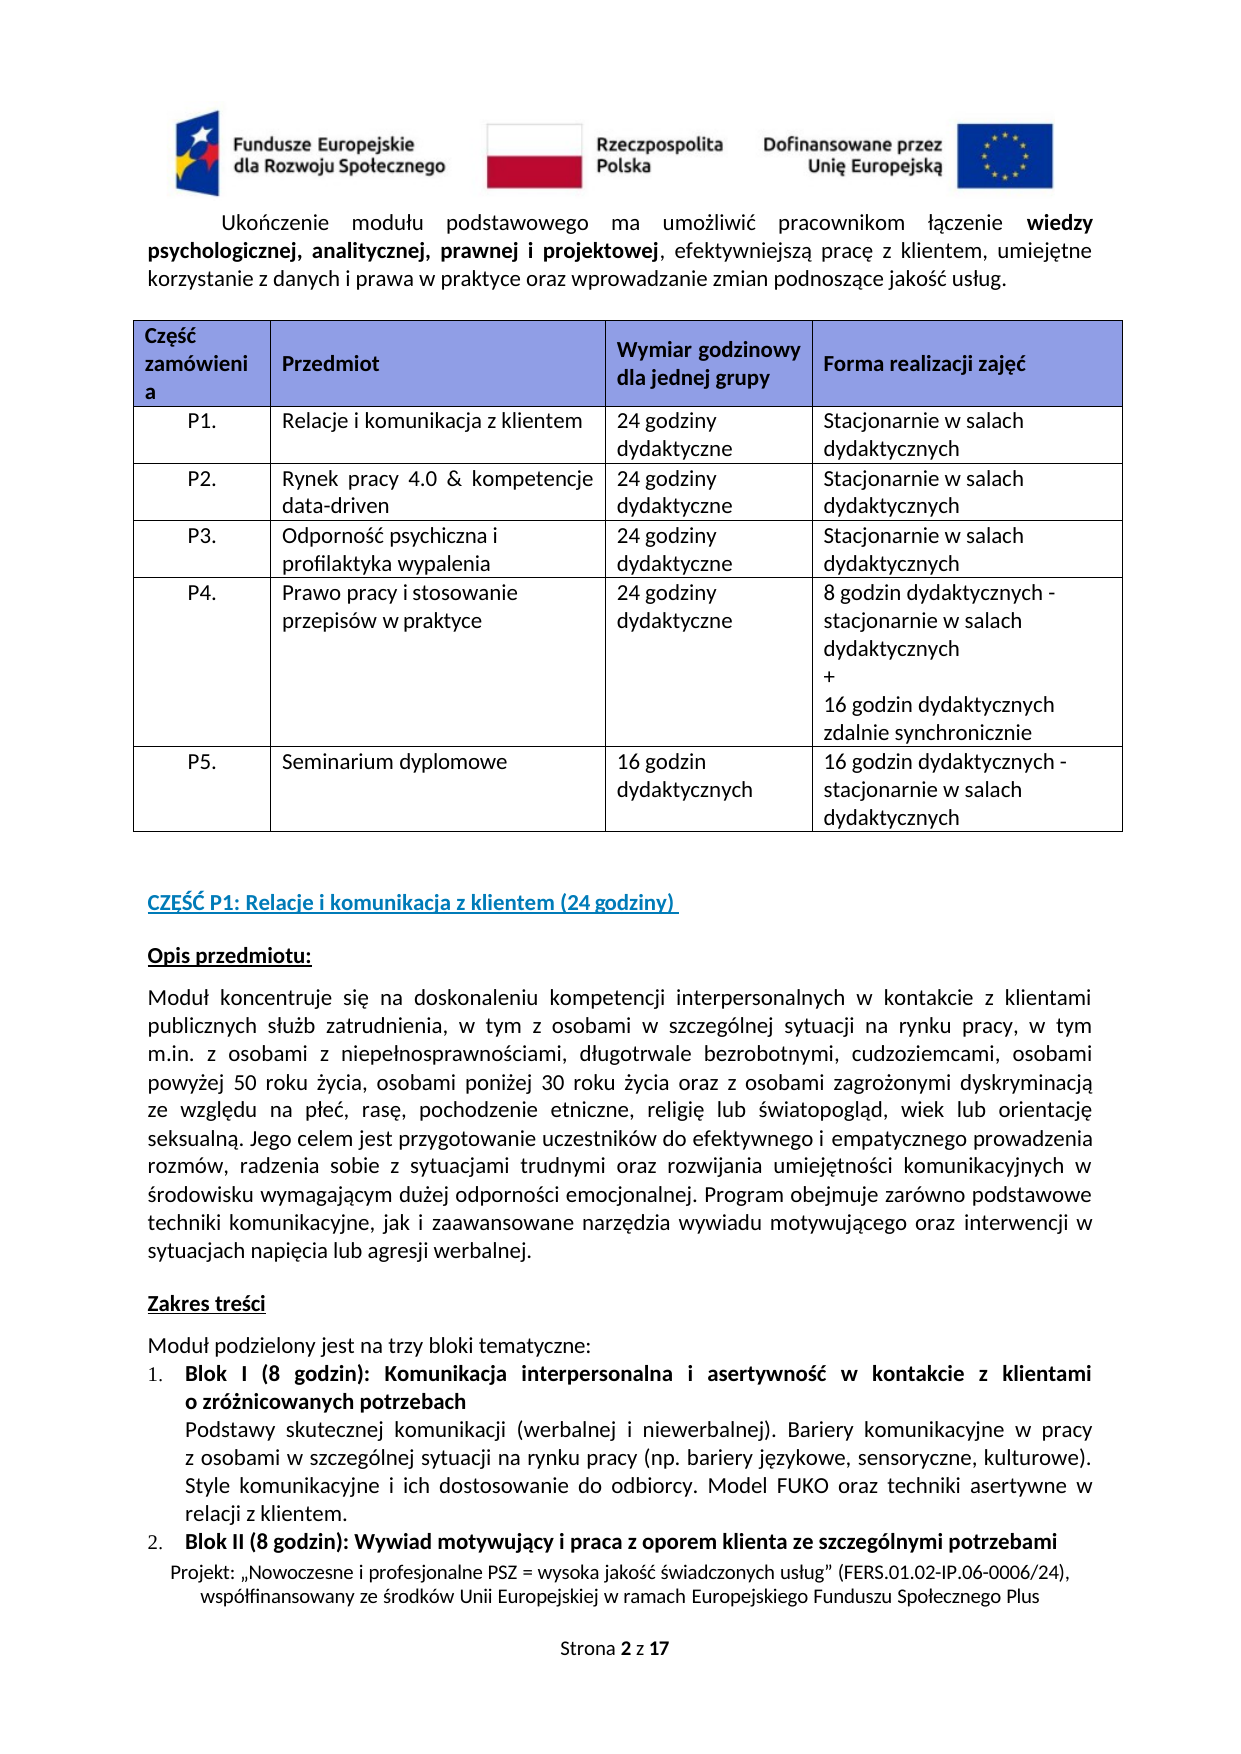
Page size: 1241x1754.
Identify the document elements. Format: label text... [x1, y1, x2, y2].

subtitle CZĘŚĆ P1: Relacje i komunikacja z klientem (24 godziny) [147, 888, 1107, 916]
text Moduł koncentruje się na doskonaleniu kompetencji interpersonalnych w kontakcie z klientami publicznych służb zatrudnienia, w tym z osobami w szczególnej sytuacji na rynku pracy, w tym m.in. z osobami z niepełnosprawnościami, długotrwale bezrobotnymi, cudzoziemcami, osobami powyżej 50 roku życia, osobami poniżej 30 roku życia oraz z osobami zagrożonymi dyskryminacją ze względu na płeć, rasę, pochodzenie etniczne, religię lub światopogląd, wiek lub orientację seksualną. Jego celem jest przygotowanie uczestników do efektywnego i empatycznego prowadzenia rozmów, radzenia sobie z sytuacjami trudnymi oraz rozwijania umiejętności komunikacyjnych w środowisku wymagającym dużej odporności emocjonalnej. Program obejmuje zarówno podstawowe techniki komunikacyjne, jak i zaawansowane narzędzia wywiadu motywującego oraz interwencji w sytuacjach napięcia lub agresji werbalnej. [147, 983, 1093, 1264]
table_cell 24 godziny dydaktyczne [606, 578, 812, 746]
subtitle Zakres treści [147, 1289, 1107, 1317]
table_cell Stacjonarnie w salach dydaktycznych [813, 407, 1122, 463]
table_cell Seminarium dyplomowe [271, 747, 605, 831]
table_cell 16 godzin dydaktycznych - stacjonarnie w salach dydaktycznych [813, 747, 1122, 831]
table_cell P2. [134, 464, 270, 520]
table_cell Relacje i komunikacja z klientem [271, 407, 605, 463]
table_cell 8 godzin dydaktycznych - stacjonarnie w salach dydaktycznych + 16 godzin dydaktycznych zdalnie synchronicznie [813, 578, 1122, 746]
table_cell P1. [134, 407, 270, 463]
table_cell Rynek pracy 4.0 & kompetencje data-driven [271, 464, 605, 520]
subtitle Opis przedmiotu: [147, 941, 1107, 969]
table_cell 24 godziny dydaktyczne [606, 407, 812, 463]
text Moduł podzielony jest na trzy bloki tematyczne: [147, 1331, 1107, 1359]
table_cell 16 godzin dydaktycznych [606, 747, 812, 831]
text Ukończenie modułu podstawowego ma umożliwić pracownikom łączenie wiedzy psychologicznej, analitycznej, prawnej i projektowej, efektywniejszą pracę z klientem, umiejętne korzystanie z danych i prawa w praktyce oraz wprowadzanie zmian podnoszące jakość usług. [147, 208, 1093, 292]
table_cell P4. [134, 578, 270, 746]
table_cell Stacjonarnie w salach dydaktycznych [813, 521, 1122, 577]
table_cell P5. [134, 747, 270, 831]
table_header Forma realizacji zajęć [813, 321, 1122, 406]
table_cell Prawo pracy i stosowanie przepisów w praktyce [271, 578, 605, 746]
picture [166, 101, 1056, 201]
table_cell 24 godziny dydaktyczne [606, 464, 812, 520]
subtitle Blok I (8 godzin): Komunikacja interpersonalna i asertywność w kontakcie z klientami o zróżnicowanych potrzebach [147, 1359, 1092, 1415]
table_cell Odporność psychiczna i profilaktyka wypalenia [271, 521, 605, 577]
table_header Część zamówienia [134, 321, 270, 406]
table_header Wymiar godzinowy dla jednej grupy [606, 321, 812, 406]
table_cell 24 godziny dydaktyczne [606, 521, 812, 577]
table_cell Stacjonarnie w salach dydaktycznych [813, 464, 1122, 520]
table_header Przedmiot [271, 321, 605, 406]
text Podstawy skutecznej komunikacji (werbalnej i niewerbalnej). Bariery komunikacyjne w pracy z osobami w szczególnej sytuacji na rynku pracy (np. bariery językowe, sensoryczne, kulturowe). Style komunikacyjne i ich dostosowanie do odbiorcy. Model FUKO oraz techniki asertywne w relacji z klientem. [185, 1415, 1093, 1527]
table_cell P3. [134, 521, 270, 577]
